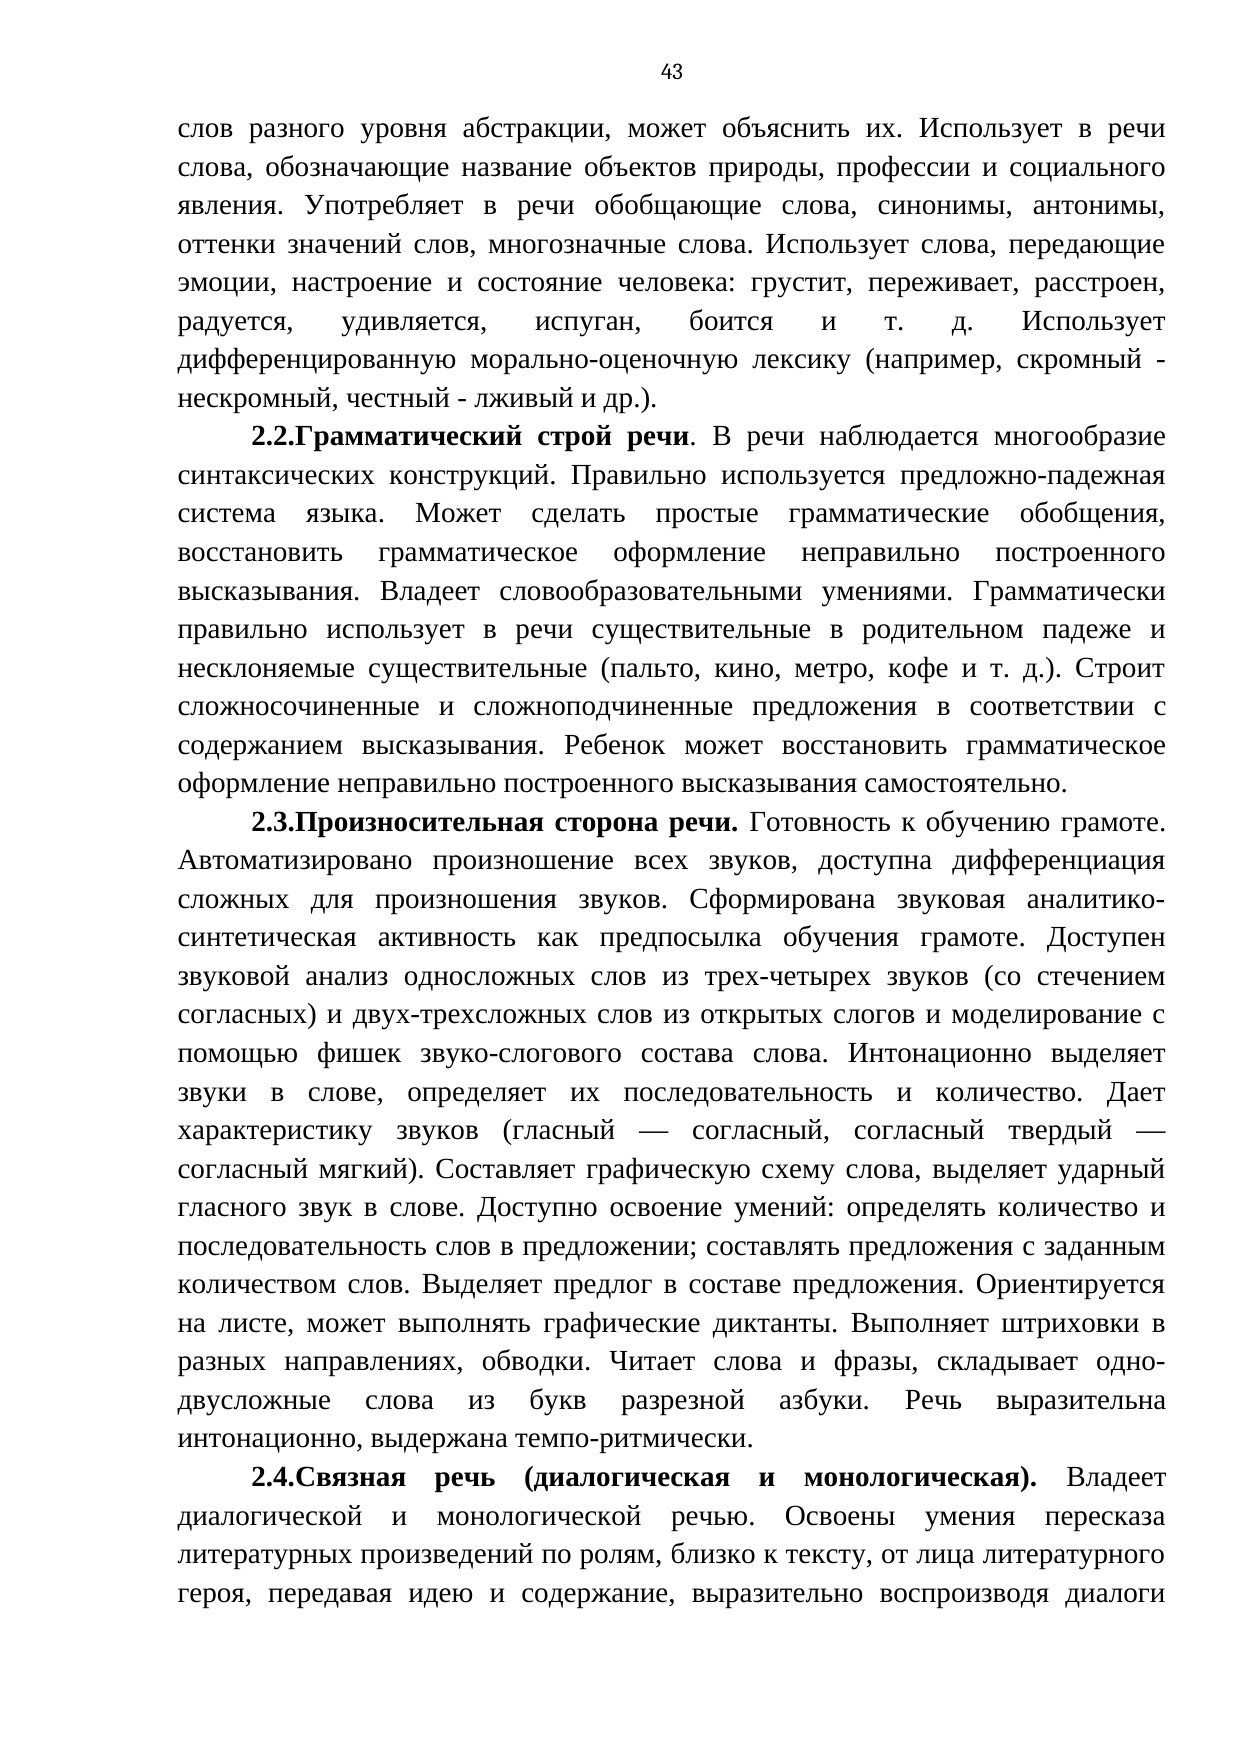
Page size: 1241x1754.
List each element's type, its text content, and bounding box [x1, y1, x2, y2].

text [177, 110, 1166, 413]
text 2.3.Произносительная сторона речи. Готовность к обучению грамоте. Автоматизировано произношение всех звуков, доступна дифференциация сложных для произношения звуков. Сформирована звуковая аналитико-синтетическая активность как предпосылка обучения грамоте. Доступен звуковой анализ односложных слов из трех-четырех звуков (со стечением согласных) и двух-трехсложных слов из открытых слогов и моделирование с помощью фишек звуко-слогового состава слова. Интонационно выделяет звуки в слове, определяет их последовательность и количество. Дает характеристику звуков (гласный — согласный, согласный твердый — согласный мягкий). Составляет графическую схему слова, выделяет ударный гласного звук в слове. Доступно освоение умений: определять количество и последовательность слов в предложении; составлять предложения с заданным количеством слов. Выделяет предлог в составе предложения. Ориентируется на листе, может выполнять графические диктанты. Выполняет штриховки в разных направлениях, обводки. Читает слова и фразы, складывает одно-двусложные слова из букв разрезной азбуки. Речь выразительна интонационно, выдержана темпо-ритмически. [177, 804, 1166, 1454]
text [177, 1459, 1166, 1608]
text 2.2.Грамматический строй речи. В речи наблюдается многообразие синтаксических конструкций. Правильно используется предложно-падежная система языка. Может сделать простые грамматические обобщения, восстановить грамматическое оформление неправильно построенного высказывания. Владеет словообразовательными умениями. Грамматически правильно использует в речи существительные в родительном падеже и несклоняемые существительные (пальто, кино, метро, кофе и т. д.). Строит сложносочиненные и сложноподчиненные предложения в соответствии с содержанием высказывания. Ребенок может восстановить грамматическое оформление неправильно построенного высказывания самостоятельно. [177, 418, 1166, 799]
